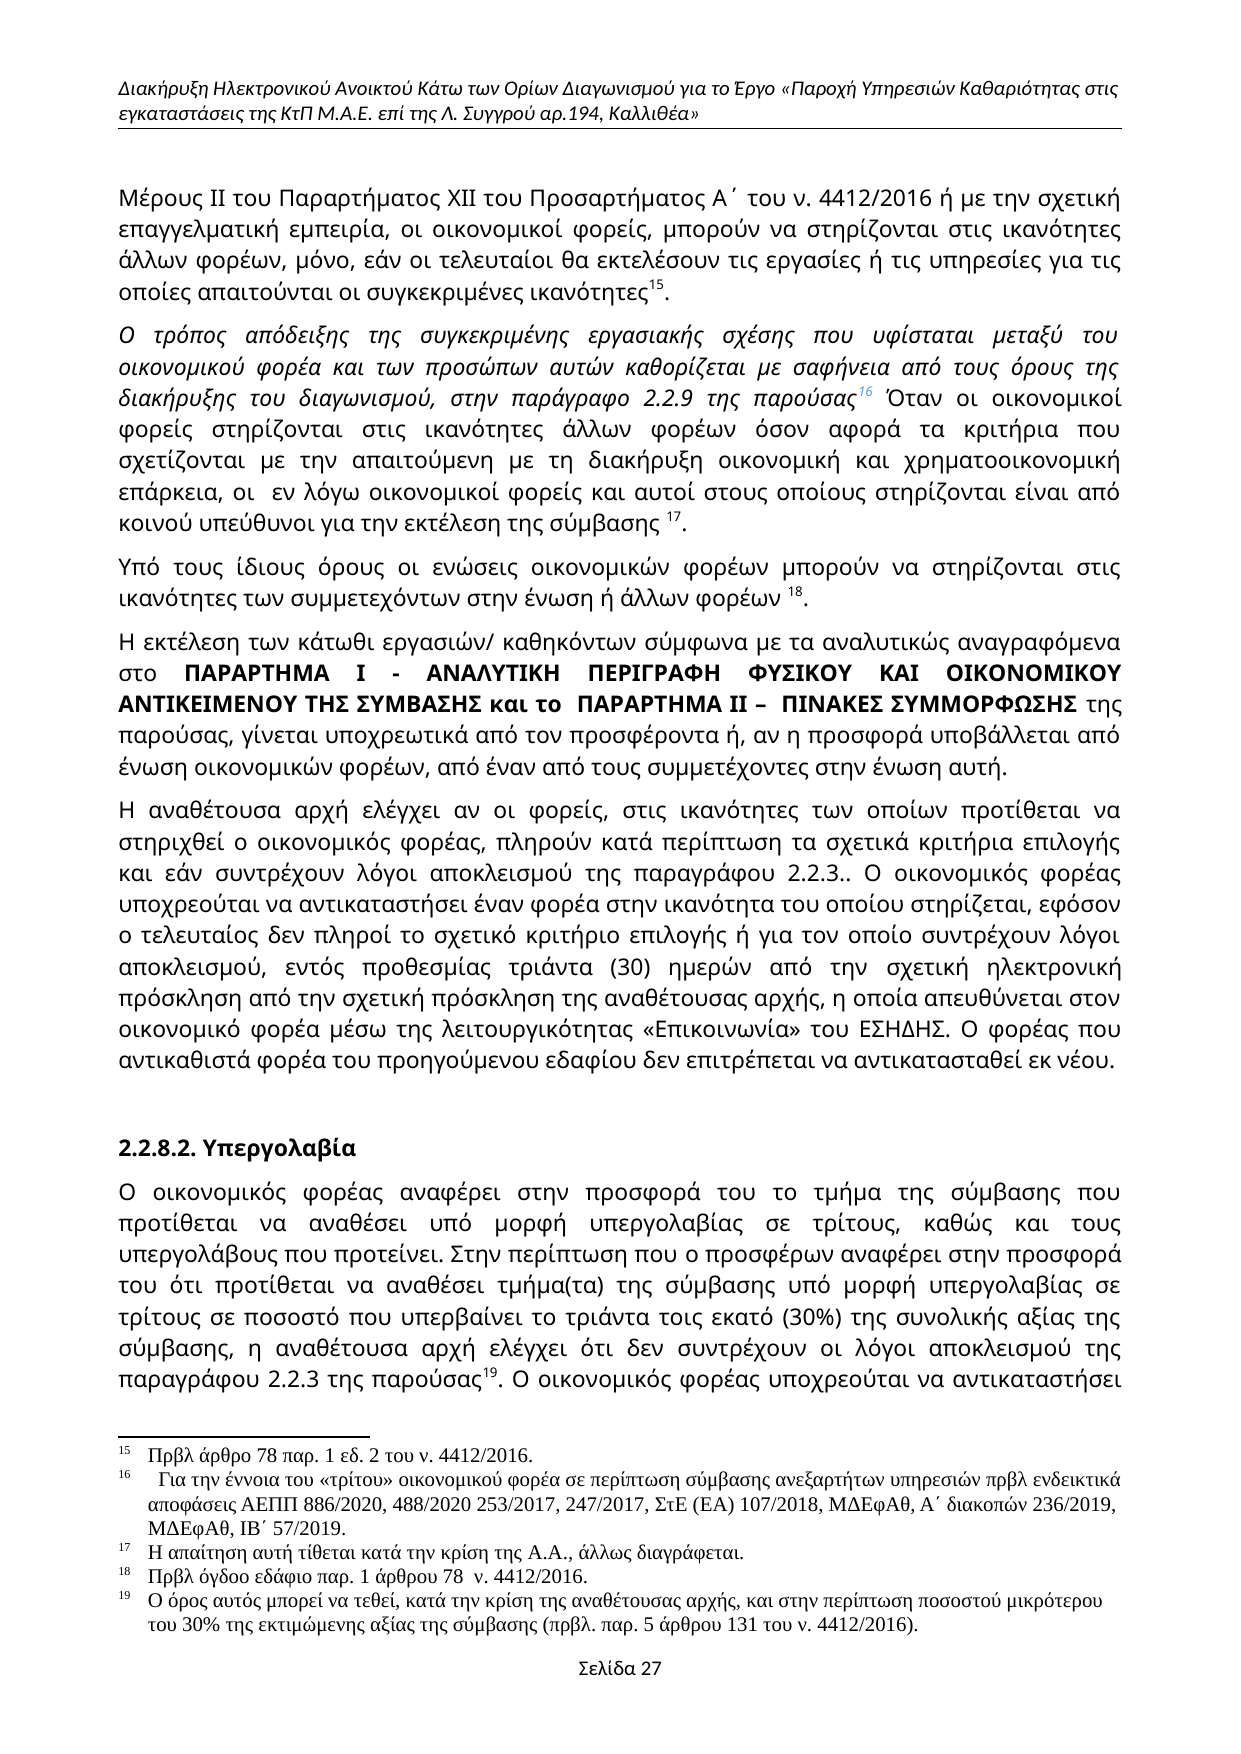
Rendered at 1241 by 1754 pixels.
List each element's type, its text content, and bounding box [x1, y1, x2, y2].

text Η αναθέτουσα αρχή ελέγχει αν οι φορείς, στις ικανότητες των οποίων προτίθεται να στηριχθεί ο οικονομικός φορέας, πληρούν κατά περίπτωση τα σχετικά κριτήρια επιλογής και εάν συντρέχουν λόγοι αποκλεισμού της παραγράφου 2.2.3.. Ο οικονομικός φορέας υποχρεούται να αντικαταστήσει έναν φορέα στην ικανότητα του οποίου στηρίζεται, εφόσον ο τελευταίος δεν πληροί το σχετικό κριτήριο επιλογής ή για τον οποίο συντρέχουν λόγοι αποκλεισμού, εντός προθεσμίας τριάντα (30) ημερών από την σχετική ηλεκτρονική πρόσκληση από την σχετική πρόσκληση της αναθέτουσας αρχής, η οποία απευθύνεται στον οικονομικό φορέα μέσω της λειτουργικότητας «Επικοινωνία» του ΕΣΗΔΗΣ. Ο φορέας που αντικαθιστά φορέα του προηγούμενου εδαφίου δεν επιτρέπεται να αντικατασταθεί εκ νέου. [118, 794, 1122, 1076]
text Η εκτέλεση των κάτωθι εργασιών/ καθηκόντων σύμφωνα με τα αναλυτικώς αναγραφόμενα στο ΠΑΡΑΡΤΗΜΑ Ι - ΑΝΑΛΥΤΙΚΗ ΠΕΡΙΓΡΑΦΗ ΦΥΣΙΚΟΥ ΚΑΙ ΟΙΚΟΝΟΜΙΚΟΥ ΑΝΤΙΚΕΙΜΕΝΟΥ ΤΗΣ ΣΥΜΒΑΣΗΣ και το ΠΑΡΑΡΤΗΜΑ ΙΙ – ΠΙΝΑΚΕΣ ΣΥΜΜΟΡΦΩΣΗΣ της παρούσας, γίνεται υποχρεωτικά από τον προσφέροντα ή, αν η προσφορά υποβάλλεται από ένωση οικονομικών φορέων, από έναν από τους συμμετέχοντες στην ένωση αυτή. [118, 626, 1122, 782]
text 2.2.8.2. Υπεργολαβία [118, 1132, 1122, 1163]
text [118, 182, 1122, 307]
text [118, 1176, 1122, 1394]
text Ο τρόπος απόδειξης της συγκεκριμένης εργασιακής σχέσης που υφίσταται μεταξύ του οικονομικού φορέα και των προσώπων αυτών καθορίζεται με σαφήνεια από τους όρους της διακήρυξης του διαγωνισμού, στην παράγραφο 2.2.9 της παρούσας Όταν οι οικονομικοί φορείς στηρίζονται στις ικανότητες άλλων φορέων όσον αφορά τα κριτήρια που σχετίζονται με την απαιτούμενη με τη διακήρυξη οικονομική και χρηματοοικονομική επάρκεια, οι εν λόγω οικονομικοί φορείς και αυτοί στους οποίους στηρίζονται είναι από κοινού υπεύθυνοι για την εκτέλεση της σύμβασης . [118, 319, 1122, 538]
text Υπό τους ίδιους όρους οι ενώσεις οικονομικών φορέων μπορούν να στηρίζονται στις ικανότητες των συμμετεχόντων στην ένωση ή άλλων φορέων . [118, 551, 1122, 613]
